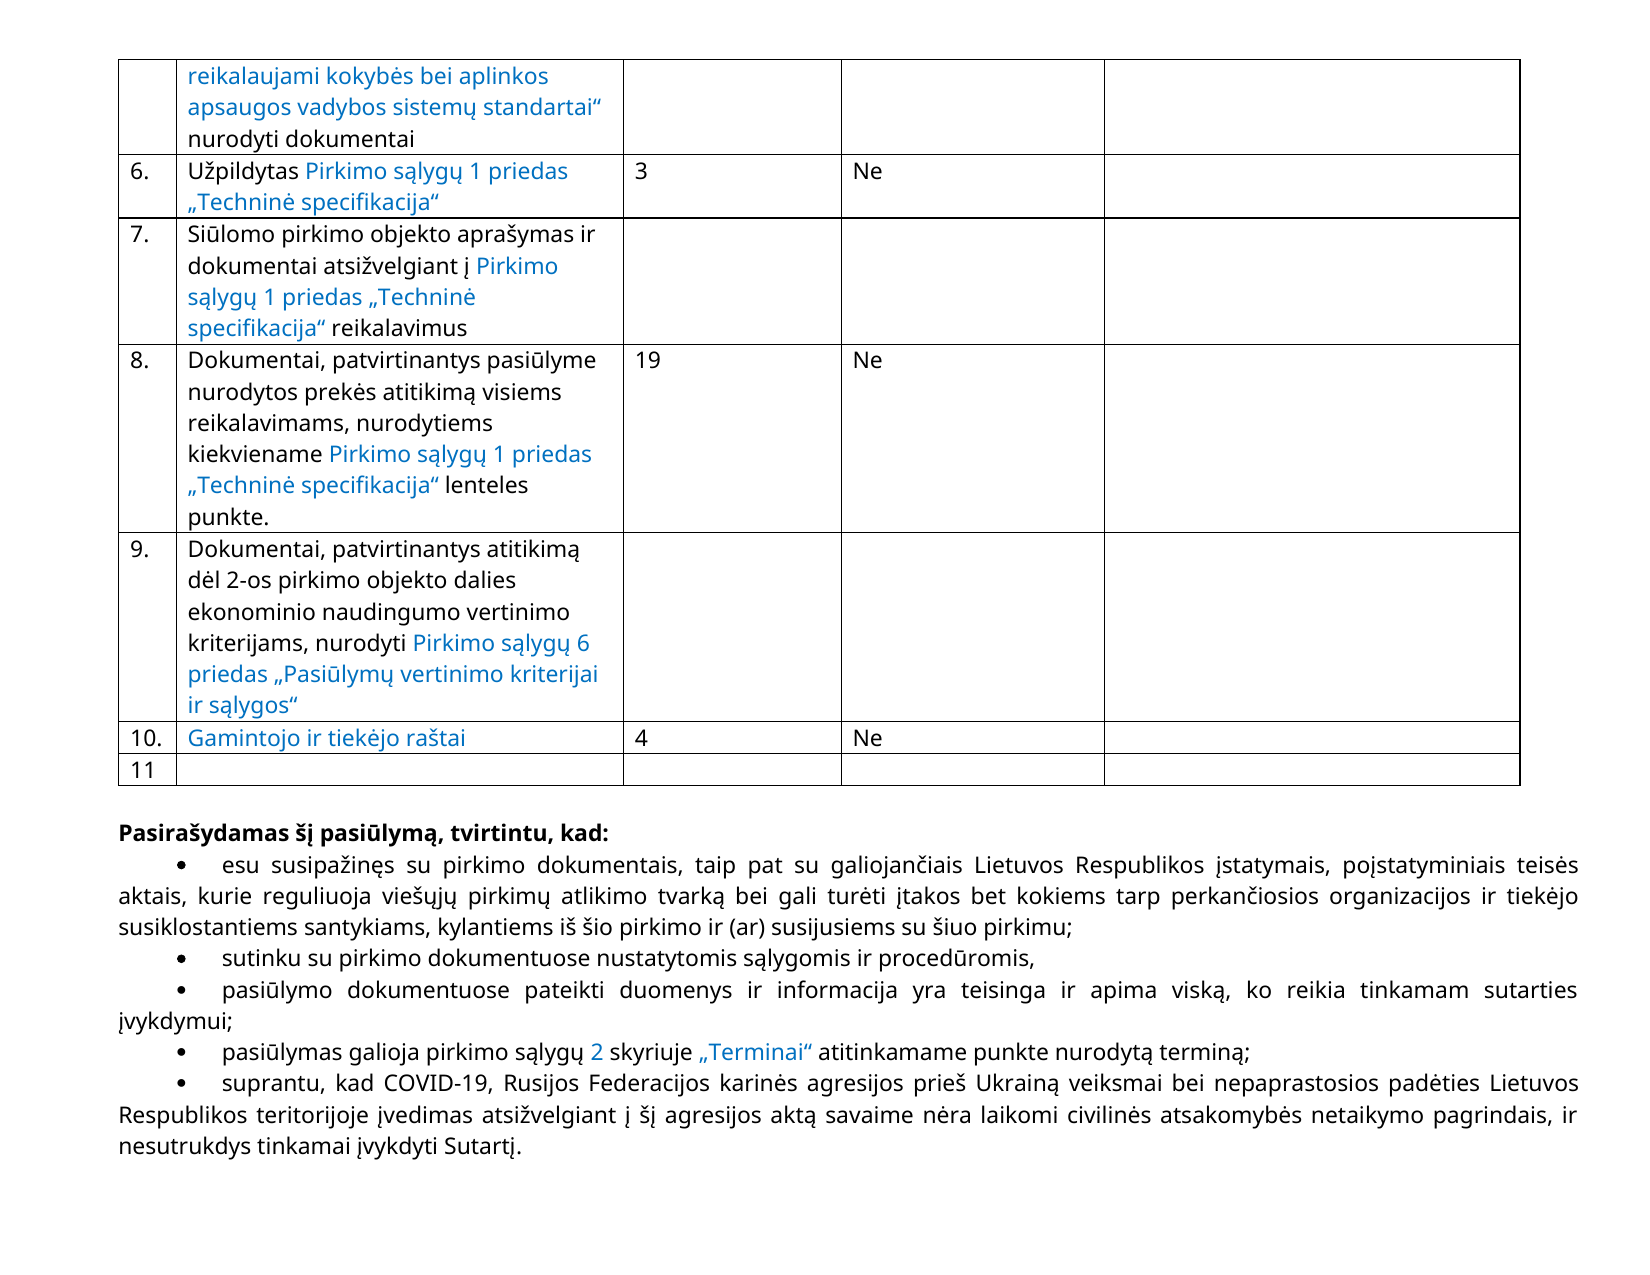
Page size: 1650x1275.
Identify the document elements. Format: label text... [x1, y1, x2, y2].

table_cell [177, 60, 623, 154]
table_cell [1105, 219, 1519, 343]
table_cell [1105, 60, 1519, 154]
table_cell [177, 754, 623, 785]
table_cell [1105, 345, 1519, 532]
table_cell 7. [119, 219, 176, 343]
table_cell Gamintojo ir tiekėjo raštai [177, 722, 623, 753]
table_cell [842, 219, 1104, 343]
table_cell 19 [624, 345, 841, 532]
table_cell [842, 533, 1104, 721]
table_cell [624, 754, 841, 785]
table_cell [624, 533, 841, 721]
table_cell Dokumentai, patvirtinantys atitikimą dėl 2-os pirkimo objekto dalies ekonominio naudingumo vertinimo kriterijams, nurodyti Pirkimo sąlygų 6 priedas „Pasiūlymų vertinimo kriterijai ir sąlygos“ [177, 533, 623, 721]
table_cell [1105, 533, 1519, 721]
table_cell Dokumentai, patvirtinantys pasiūlyme nurodytos prekės atitikimą visiems reikalavimams, nurodytiems kiekviename Pirkimo sąlygų 1 priedas „Techninė specifikacija“ lenteles punkte. [177, 345, 623, 532]
table_cell Ne [842, 155, 1104, 217]
list esu susipažinęs su pirkimo dokumentais, taip pat su galiojančiais Lietuvos Respublikos įstatymais, poįstatyminiais teisės aktais, kurie reguliuoja viešųjų pirkimų atlikimo tvarką bei gali turėti įtakos bet kokiems tarp perkančiosios organizacijos ir tiekėjo susiklostantiems santykiams, kylantiems iš šio pirkimo ir (ar) susijusiems su šiuo pirkimu; [118, 849, 1580, 942]
table_cell Ne [842, 345, 1104, 532]
table_cell [1105, 722, 1519, 753]
table_cell Ne [842, 722, 1104, 753]
list suprantu, kad COVID-19, Rusijos Federacijos karinės agresijos prieš Ukrainą veiksmai bei nepaprastosios padėties Lietuvos Respublikos teritorijoje įvedimas atsižvelgiant į šį agresijos aktą savaime nėra laikomi civilinės atsakomybės netaikymo pagrindais, ir nesutrukdys tinkamai įvykdyti Sutartį. [118, 1067, 1580, 1161]
table_cell [624, 60, 841, 154]
table_cell 5. [119, 60, 176, 154]
text Pasirašydamas šį pasiūlymą, tvirtintu, kad: [118, 817, 1580, 849]
table_cell [624, 219, 841, 343]
table_cell Siūlomo pirkimo objekto aprašymas ir dokumentai atsižvelgiant į Pirkimo sąlygų 1 priedas „Techninė specifikacija“ reikalavimus [177, 219, 623, 343]
table_cell 8. [119, 345, 176, 532]
table_cell [842, 754, 1104, 785]
table_cell 6. [119, 155, 176, 217]
table_cell [842, 60, 1104, 154]
list pasiūlymas galioja pirkimo sąlygų 2 skyriuje „Terminai“ atitinkamame punkte nurodytą terminą; [118, 1036, 1580, 1067]
table_cell [1105, 754, 1519, 785]
list pasiūlymo dokumentuose pateikti duomenys ir informacija yra teisinga ir apima viską, ko reikia tinkamam sutarties įvykdymui; [118, 974, 1580, 1036]
table_cell 9. [119, 533, 176, 721]
list sutinku su pirkimo dokumentuose nustatytomis sąlygomis ir procedūromis, [118, 942, 1580, 974]
table_cell Užpildytas Pirkimo sąlygų 1 priedas „Techninė specifikacija“ [177, 155, 623, 217]
table_cell [1105, 155, 1519, 217]
table_cell 10. [119, 722, 176, 753]
table_cell 4 [624, 722, 841, 753]
table_cell 3 [624, 155, 841, 217]
table_cell 11 [119, 754, 176, 785]
